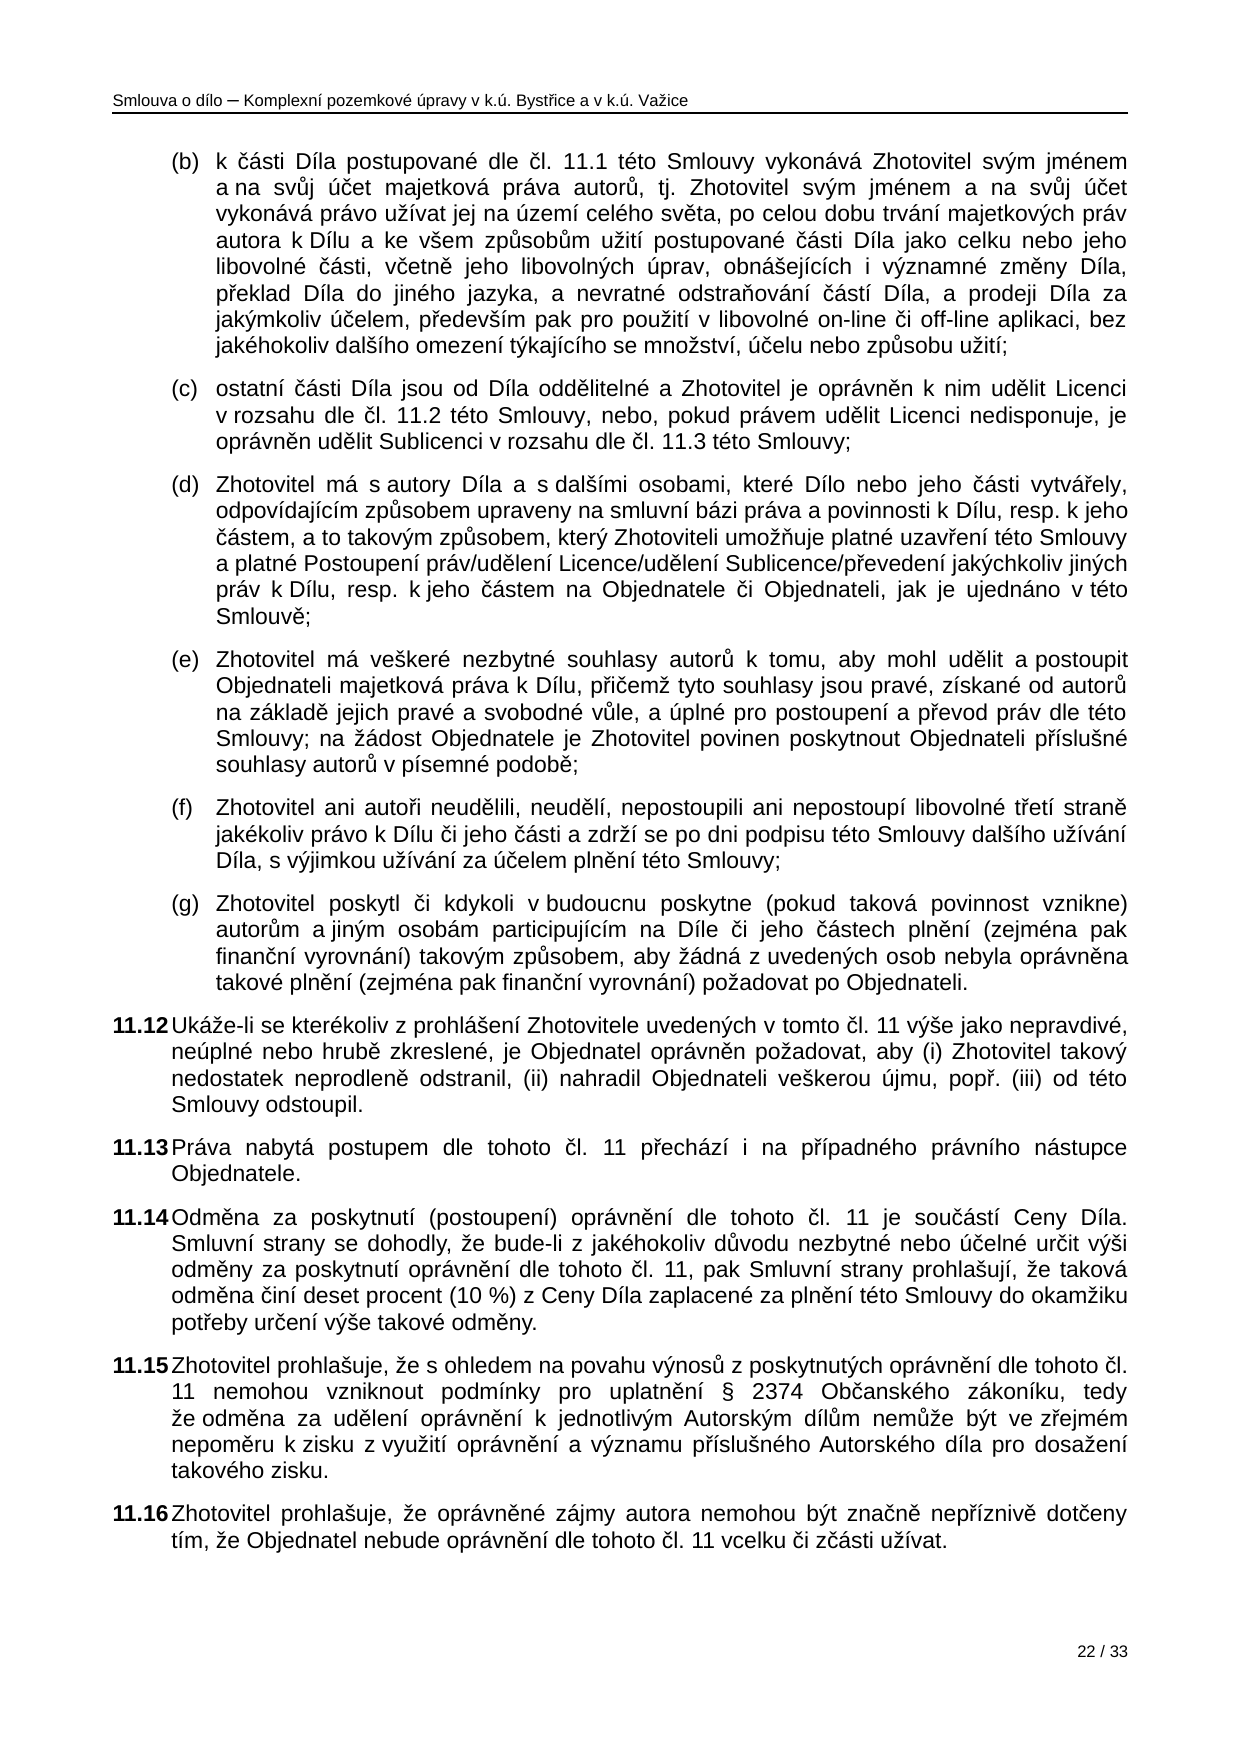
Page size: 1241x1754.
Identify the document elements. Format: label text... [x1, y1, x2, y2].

text Zhotovitel má s autory Díla a s dalšími osobami, které Dílo nebo jeho části vytvářely, odpovídajícím způsobem upraveny na smluvní bázi práva a povinnosti k Dílu, resp. k jeho částem, a to takovým způsobem, který Zhotoviteli umožňuje platné uzavření této Smlouvy a platné Postoupení práv/udělení Licence/udělení Sublicence/převedení jakýchkoliv jiných práv k Dílu, resp. k jeho částem na Objednatele či Objednateli, jak je ujednáno v této Smlouvě; [171, 471, 1128, 629]
text Odměna za poskytnutí (postoupení) oprávnění dle tohoto čl. 11 je součástí Ceny Díla. Smluvní strany se dohodly, že bude-li z jakéhokoliv důvodu nezbytné nebo účelné určit výši odměny za poskytnutí oprávnění dle tohoto čl. 11, pak Smluvní strany prohlašují, že taková odměna činí deset procent (10 %) z Ceny Díla zaplacené za plnění této Smlouvy do okamžiku potřeby určení výše takové odměny. [112, 1203, 1128, 1335]
text Zhotovitel ani autoři neudělili, neudělí, nepostoupili ani nepostoupí libovolné třetí straně jakékoliv právo k Dílu či jeho části a zdrží se po dni podpisu této Smlouvy dalšího užívání Díla, s výjimkou užívání za účelem plnění této Smlouvy; [171, 794, 1128, 873]
text Ukáže-li se kterékoliv z prohlášení Zhotovitele uvedených v tomto čl. 11 výše jako nepravdivé, neúplné nebo hrubě zkreslené, je Objednatel oprávněn požadovat, aby (i) Zhotovitel takový nedostatek neprodleně odstranil, (ii) nahradil Objednateli veškerou újmu, popř. (iii) od této Smlouvy odstoupil. [112, 1012, 1128, 1117]
text k části Díla postupované dle čl. 11.1 této Smlouvy vykonává Zhotovitel svým jménem a na svůj účet majetková práva autorů, tj. Zhotovitel svým jménem a na svůj účet vykonává právo užívat jej na území celého světa, po celou dobu trvání majetkových práv autora k Dílu a ke všem způsobům užití postupované části Díla jako celku nebo jeho libovolné části, včetně jeho libovolných úprav, obnášejících i významné změny Díla, překlad Díla do jiného jazyka, a nevratné odstraňování částí Díla, a prodeji Díla za jakýmkoliv účelem, především pak pro použití v libovolné on-line či off-line aplikaci, bez jakéhokoliv dalšího omezení týkajícího se množství, účelu nebo způsobu užití; [171, 148, 1128, 358]
text Zhotovitel prohlašuje, že s ohledem na povahu výnosů z poskytnutých oprávnění dle tohoto čl. 11 nemohou vzniknout podmínky pro uplatnění § 2374 Občanského zákoníku, tedy že odměna za udělení oprávnění k jednotlivým Autorským dílům nemůže být ve zřejmém nepoměru k zisku z využití oprávnění a významu příslušného Autorského díla pro dosažení takového zisku. [112, 1352, 1128, 1484]
text Zhotovitel prohlašuje, že oprávněné zájmy autora nemohou být značně nepříznivě dotčeny tím, že Objednatel nebude oprávnění dle tohoto čl. 11 vcelku či zčásti užívat. [112, 1500, 1128, 1553]
text Zhotovitel má veškeré nezbytné souhlasy autorů k tomu, aby mohl udělit a postoupit Objednateli majetková práva k Dílu, přičemž tyto souhlasy jsou pravé, získané od autorů na základě jejich pravé a svobodné vůle, a úplné pro postoupení a převod práv dle této Smlouvy; na žádost Objednatele je Zhotovitel povinen poskytnout Objednateli příslušné souhlasy autorů v písemné podobě; [171, 646, 1128, 777]
text Práva nabytá postupem dle tohoto čl. 11 přechází i na případného právního nástupce Objednatele. [112, 1134, 1128, 1187]
text Zhotovitel poskytl či kdykoli v budoucnu poskytne (pokud taková povinnost vznikne) autorům a jiným osobám participujícím na Díle či jeho částech plnění (zejména pak finanční vyrovnání) takovým způsobem, aby žádná z uvedených osob nebyla oprávněna takové plnění (zejména pak finanční vyrovnání) požadovat po Objednateli. [171, 890, 1128, 995]
text ostatní části Díla jsou od Díla oddělitelné a Zhotovitel je oprávněn k nim udělit Licenci v rozsahu dle čl. 11.2 této Smlouvy, nebo, pokud právem udělit Licenci nedisponuje, je oprávněn udělit Sublicenci v rozsahu dle čl. 11.3 této Smlouvy; [171, 375, 1128, 454]
